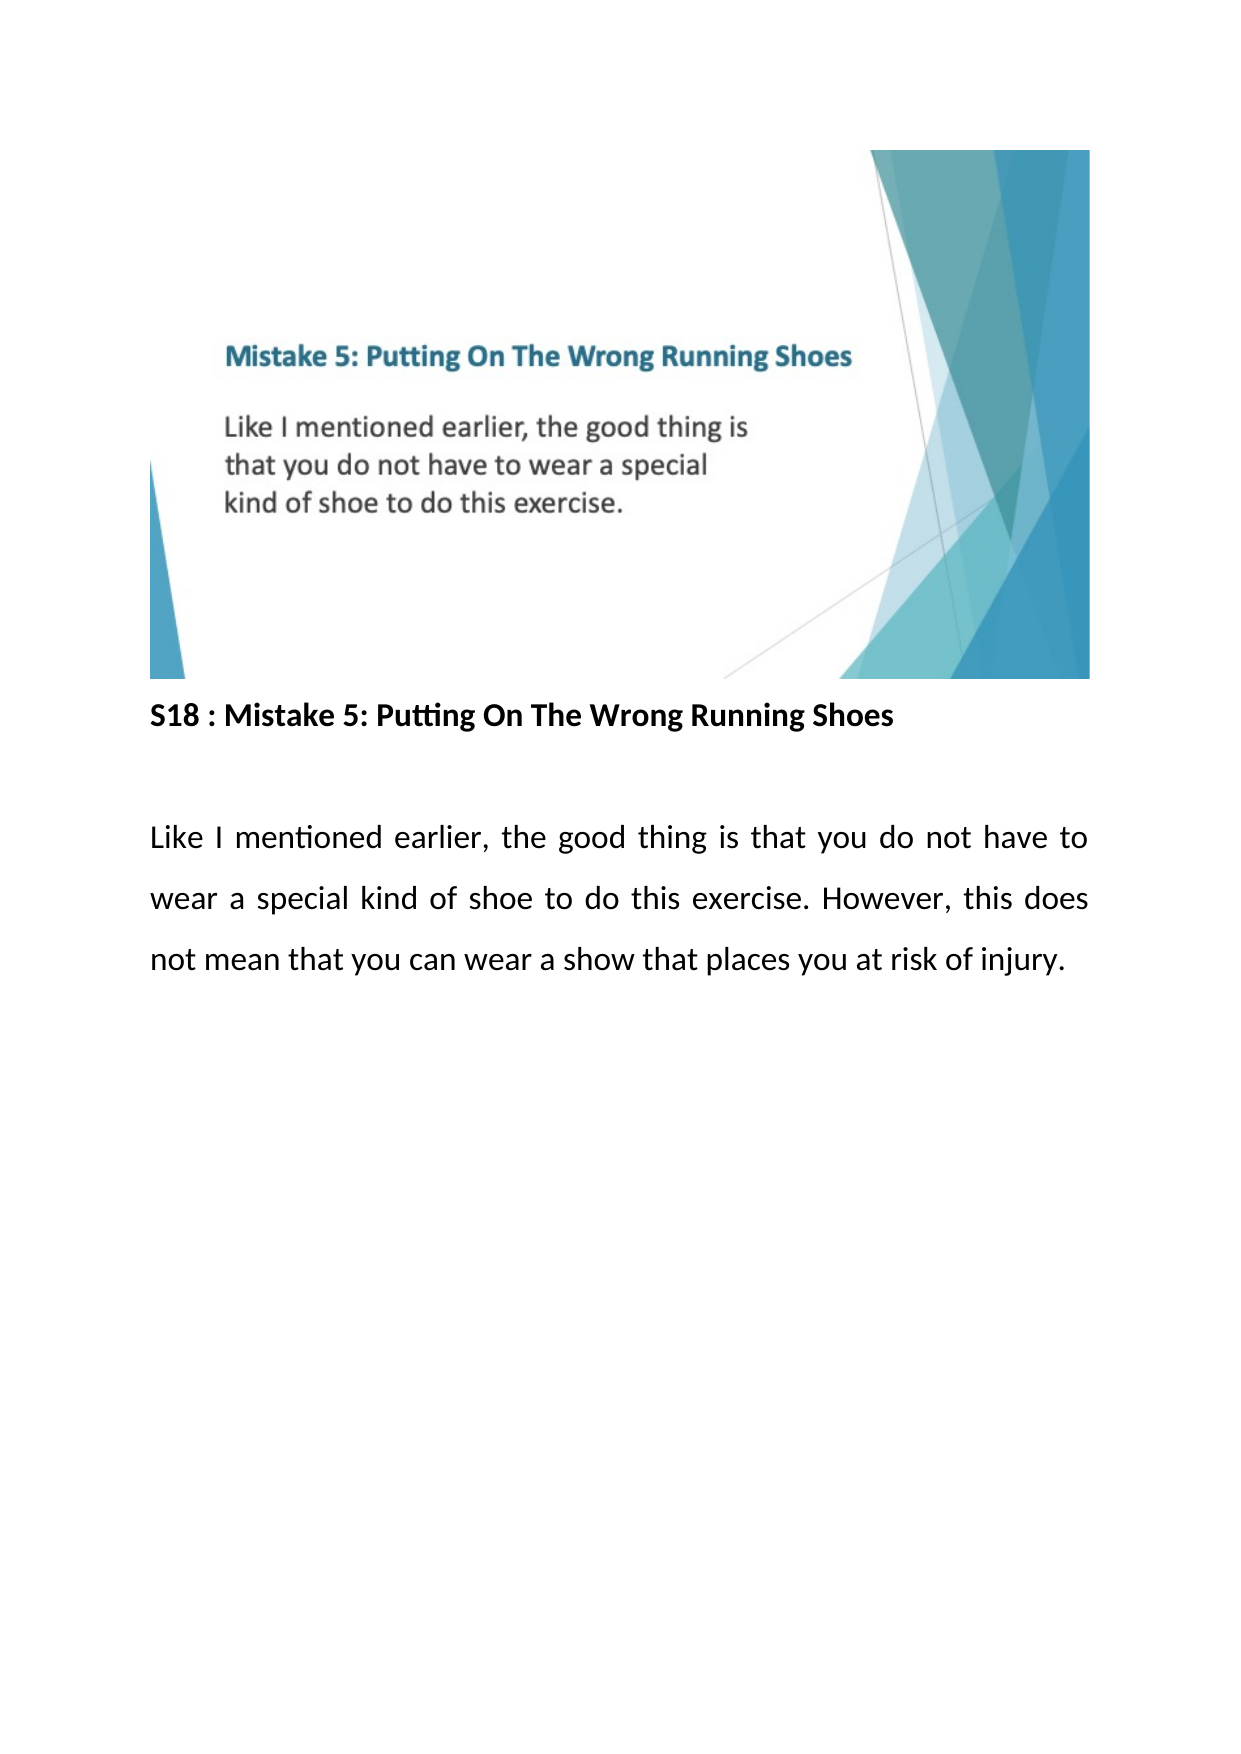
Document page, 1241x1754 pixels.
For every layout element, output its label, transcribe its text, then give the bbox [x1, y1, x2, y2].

text Like I mentioned earlier, the good thing is that you do not have to wear a special kind of shoe to do this exercise. However, this does not mean that you can wear a show that places you at risk of injury. [150, 816, 1090, 979]
picture [150, 150, 1090, 679]
text S18 : Mistake 5: Putting On The Wrong Running Shoes [150, 694, 1090, 734]
